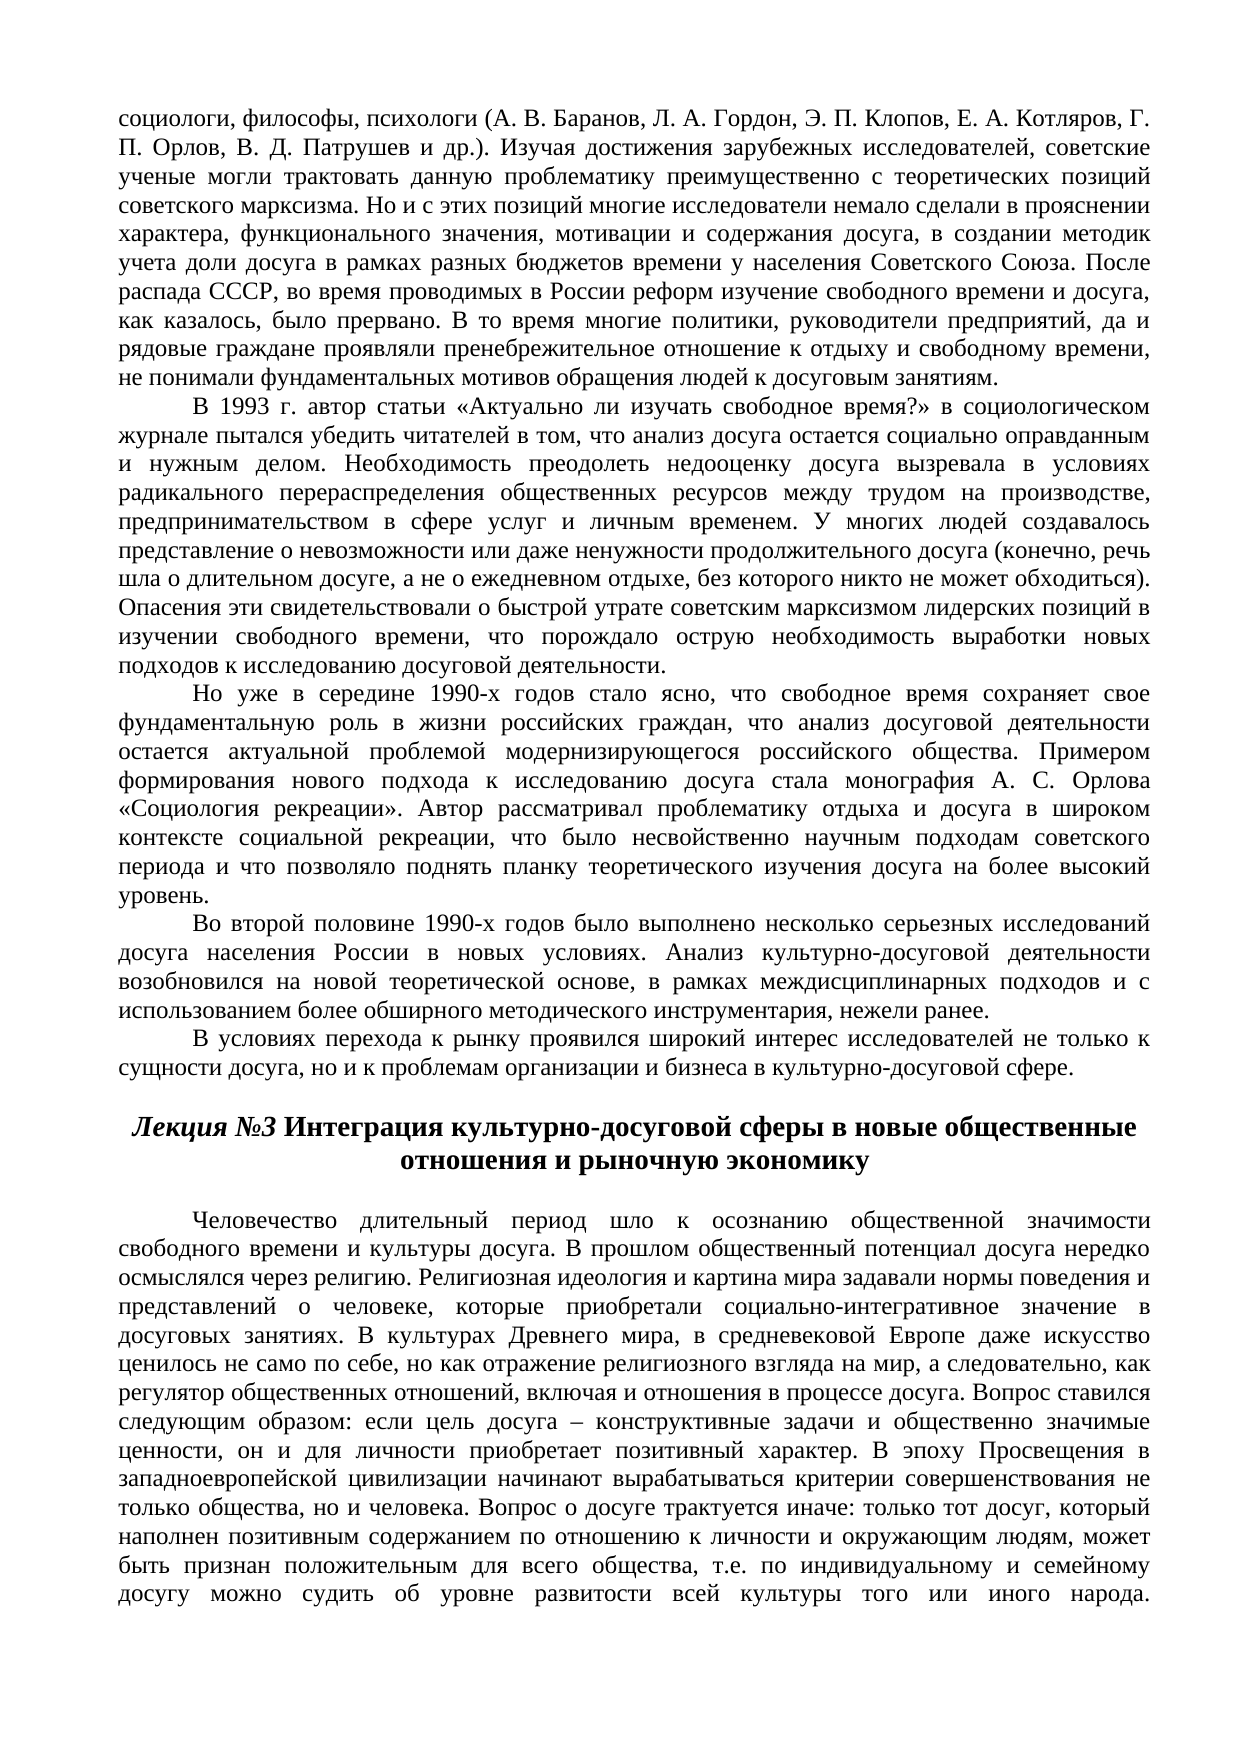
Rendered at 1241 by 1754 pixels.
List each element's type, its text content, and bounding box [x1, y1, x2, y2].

text В условиях перехода к рынку проявился широкий интерес исследователей не только к сущности досуга, но и к проблемам организации и бизнеса в культурно-досуговой сфере. [118, 1023, 1152, 1081]
text Во второй половине 1990-х годов было выполнено несколько серьезных исследований досуга населения России в новых условиях. Анализ культурно-досуговой деятельности возобновился на новой теоретической основе, в рамках междисциплинарных подходов и с использованием более обширного методического инструментария, нежели ранее. [118, 908, 1152, 1023]
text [118, 103, 1152, 391]
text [118, 1205, 1152, 1607]
text Лекция №3 Интеграция культурно-досуговой сферы в новые общественные отношения и рыночную экономику [121, 1110, 1148, 1176]
text В 1993 г. автор статьи «Актуально ли изучать свободное время?» в социологическом журнале пытался убедить читателей в том, что анализ досуга остается социально оправданным и нужным делом. Необходимость преодолеть недооценку досуга вызревала в условиях радикального перераспределения общественных ресурсов между трудом на производстве, предпринимательством в сфере услуг и личным временем. У многих людей создавалось представление о невозможности или даже ненужности продолжительного досуга (конечно, речь шла о длительном досуге, а не о ежедневном отдыхе, без которого никто не может обходиться). Опасения эти свидетельствовали о быстрой утрате советским марксизмом лидерских позиций в изучении свободного времени, что порождало острую необходимость выработки новых подходов к исследованию досуговой деятельности. [118, 391, 1152, 678]
text Но уже в середине 1990-х годов стало ясно, что свободное время сохраняет свое фундаментальную роль в жизни российских граждан, что анализ досуговой деятельности остается актуальной проблемой модернизирующегося российского общества. Примером формирования нового подхода к исследованию досуга стала монография А. С. Орлова «Социология рекреации». Автор рассматривал проблематику отдыха и досуга в широком контексте социальной рекреации, что было несвойственно научным подходам советского периода и что позволяло поднять планку теоретического изучения досуга на более высокий уровень. [118, 678, 1152, 908]
